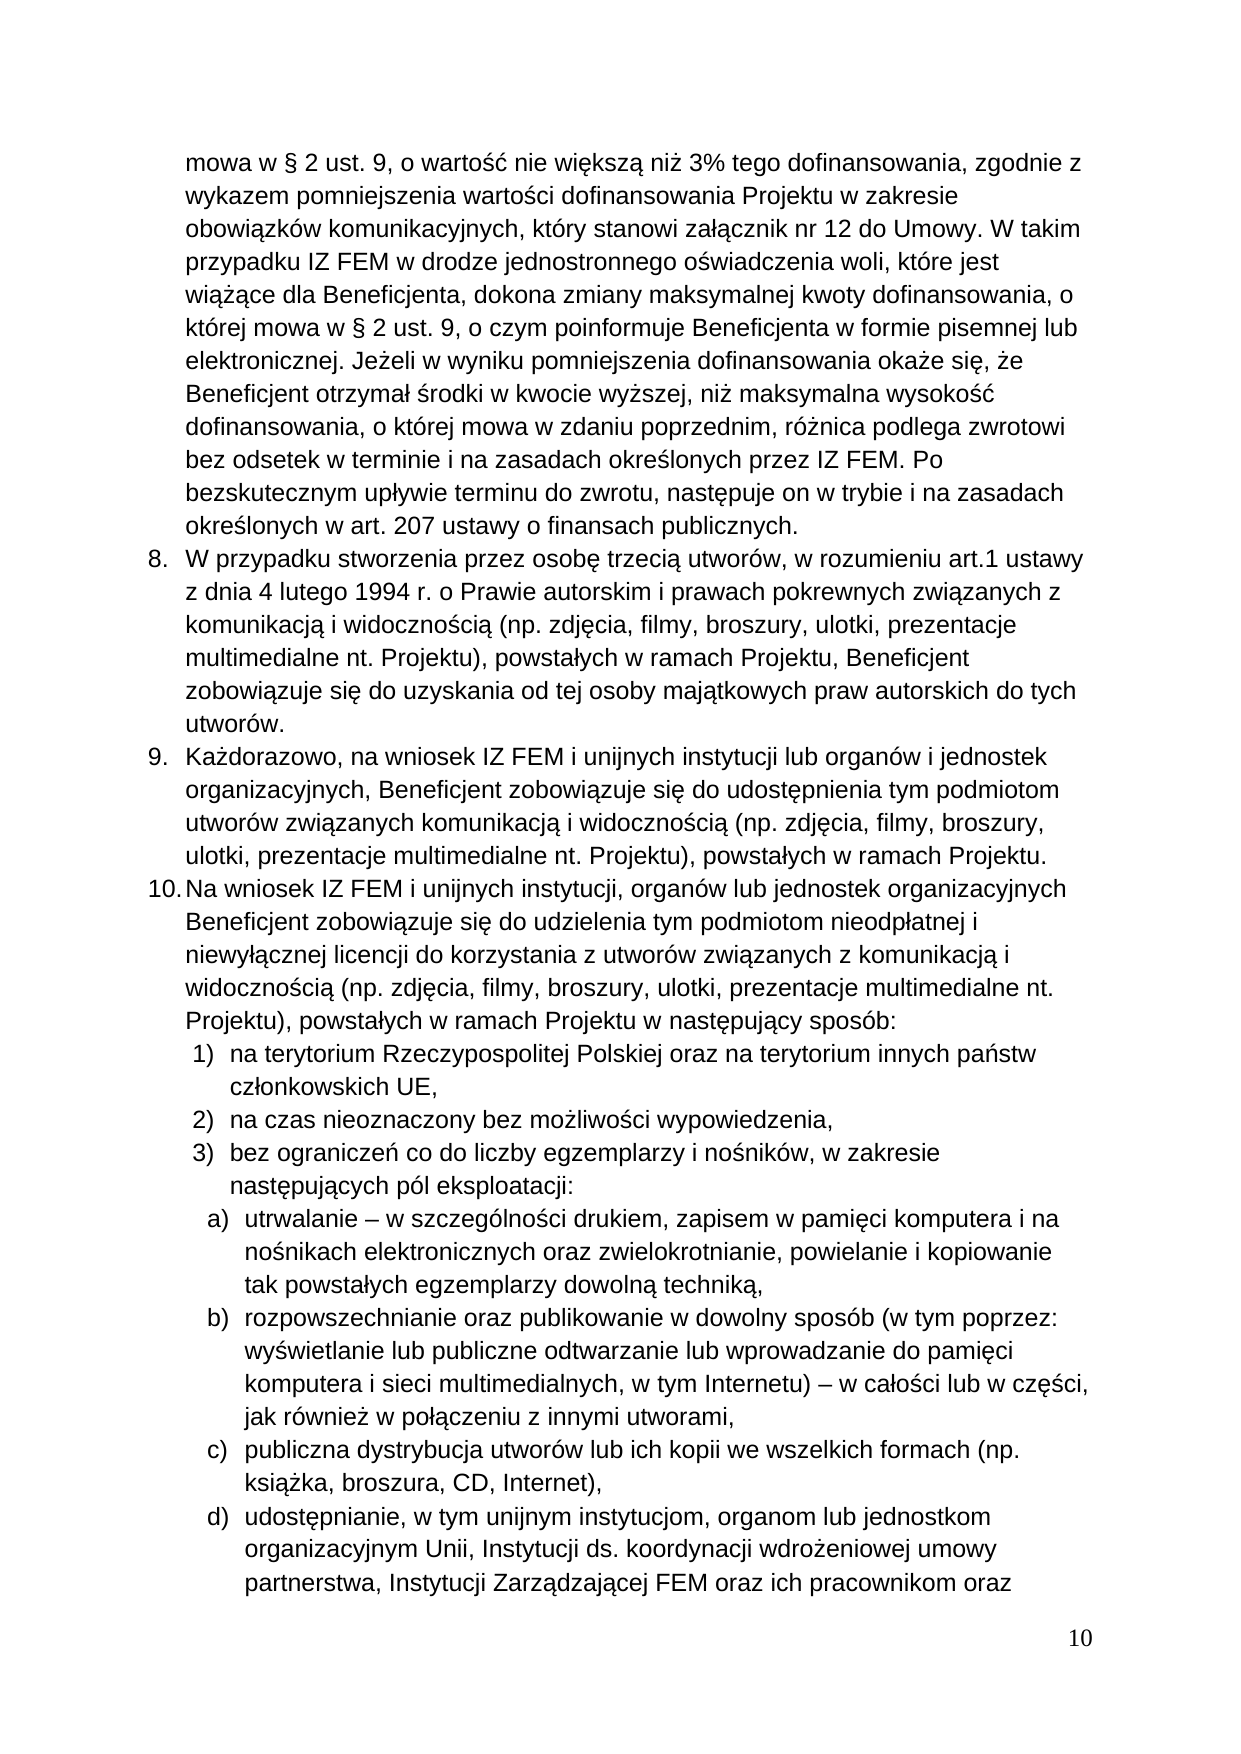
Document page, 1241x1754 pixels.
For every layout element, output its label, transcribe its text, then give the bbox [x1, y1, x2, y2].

list na terytorium Rzeczypospolitej Polskiej oraz na terytorium innych państw członkowskich UE, [192, 1039, 1093, 1101]
list bez ograniczeń co do liczby egzemplarzy i nośników, w zakresie następujących pól eksploatacji: [192, 1138, 1093, 1200]
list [207, 1501, 1093, 1596]
list publiczna dystrybucja utworów lub ich kopii we wszelkich formach (np. książka, broszura, CD, Internet), [207, 1435, 1093, 1497]
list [148, 148, 1093, 539]
list W przypadku stworzenia przez osobę trzecią utworów, w rozumieniu art.1 ustawy z dnia 4 lutego 1994 r. o Prawie autorskim i prawach pokrewnych związanych z komunikacją i widocznością (np. zdjęcia, filmy, broszury, ulotki, prezentacje multimedialne nt. Projektu), powstałych w ramach Projektu, Beneficjent zobowiązuje się do uzyskania od tej osoby majątkowych praw autorskich do tych utworów. [148, 544, 1093, 738]
list Każdorazowo, na wniosek IZ FEM i unijnych instytucji lub organów i jednostek organizacyjnych, Beneficjent zobowiązuje się do udostępnienia tym podmiotom utworów związanych komunikacją i widocznością (np. zdjęcia, filmy, broszury, ulotki, prezentacje multimedialne nt. Projektu), powstałych w ramach Projektu. [148, 742, 1093, 870]
list rozpowszechnianie oraz publikowanie w dowolny sposób (w tym poprzez: wyświetlanie lub publiczne odtwarzanie lub wprowadzanie do pamięci komputera i sieci multimedialnych, w tym Internetu) – w całości lub w części, jak również w połączeniu z innymi utworami, [207, 1303, 1093, 1431]
list na czas nieoznaczony bez możliwości wypowiedzenia, [192, 1105, 1093, 1134]
list utrwalanie – w szczególności drukiem, zapisem w pamięci komputera i na nośnikach elektronicznych oraz zwielokrotnianie, powielanie i kopiowanie tak powstałych egzemplarzy dowolną techniką, [207, 1204, 1093, 1299]
list Na wniosek IZ FEM i unijnych instytucji, organów lub jednostek organizacyjnych Beneficjent zobowiązuje się do udzielenia tym podmiotom nieodpłatnej i niewyłącznej licencji do korzystania z utworów związanych z komunikacją i widocznością (np. zdjęcia, filmy, broszury, ulotki, prezentacje multimedialne nt. Projektu), powstałych w ramach Projektu w następujący sposób: [148, 874, 1093, 1035]
